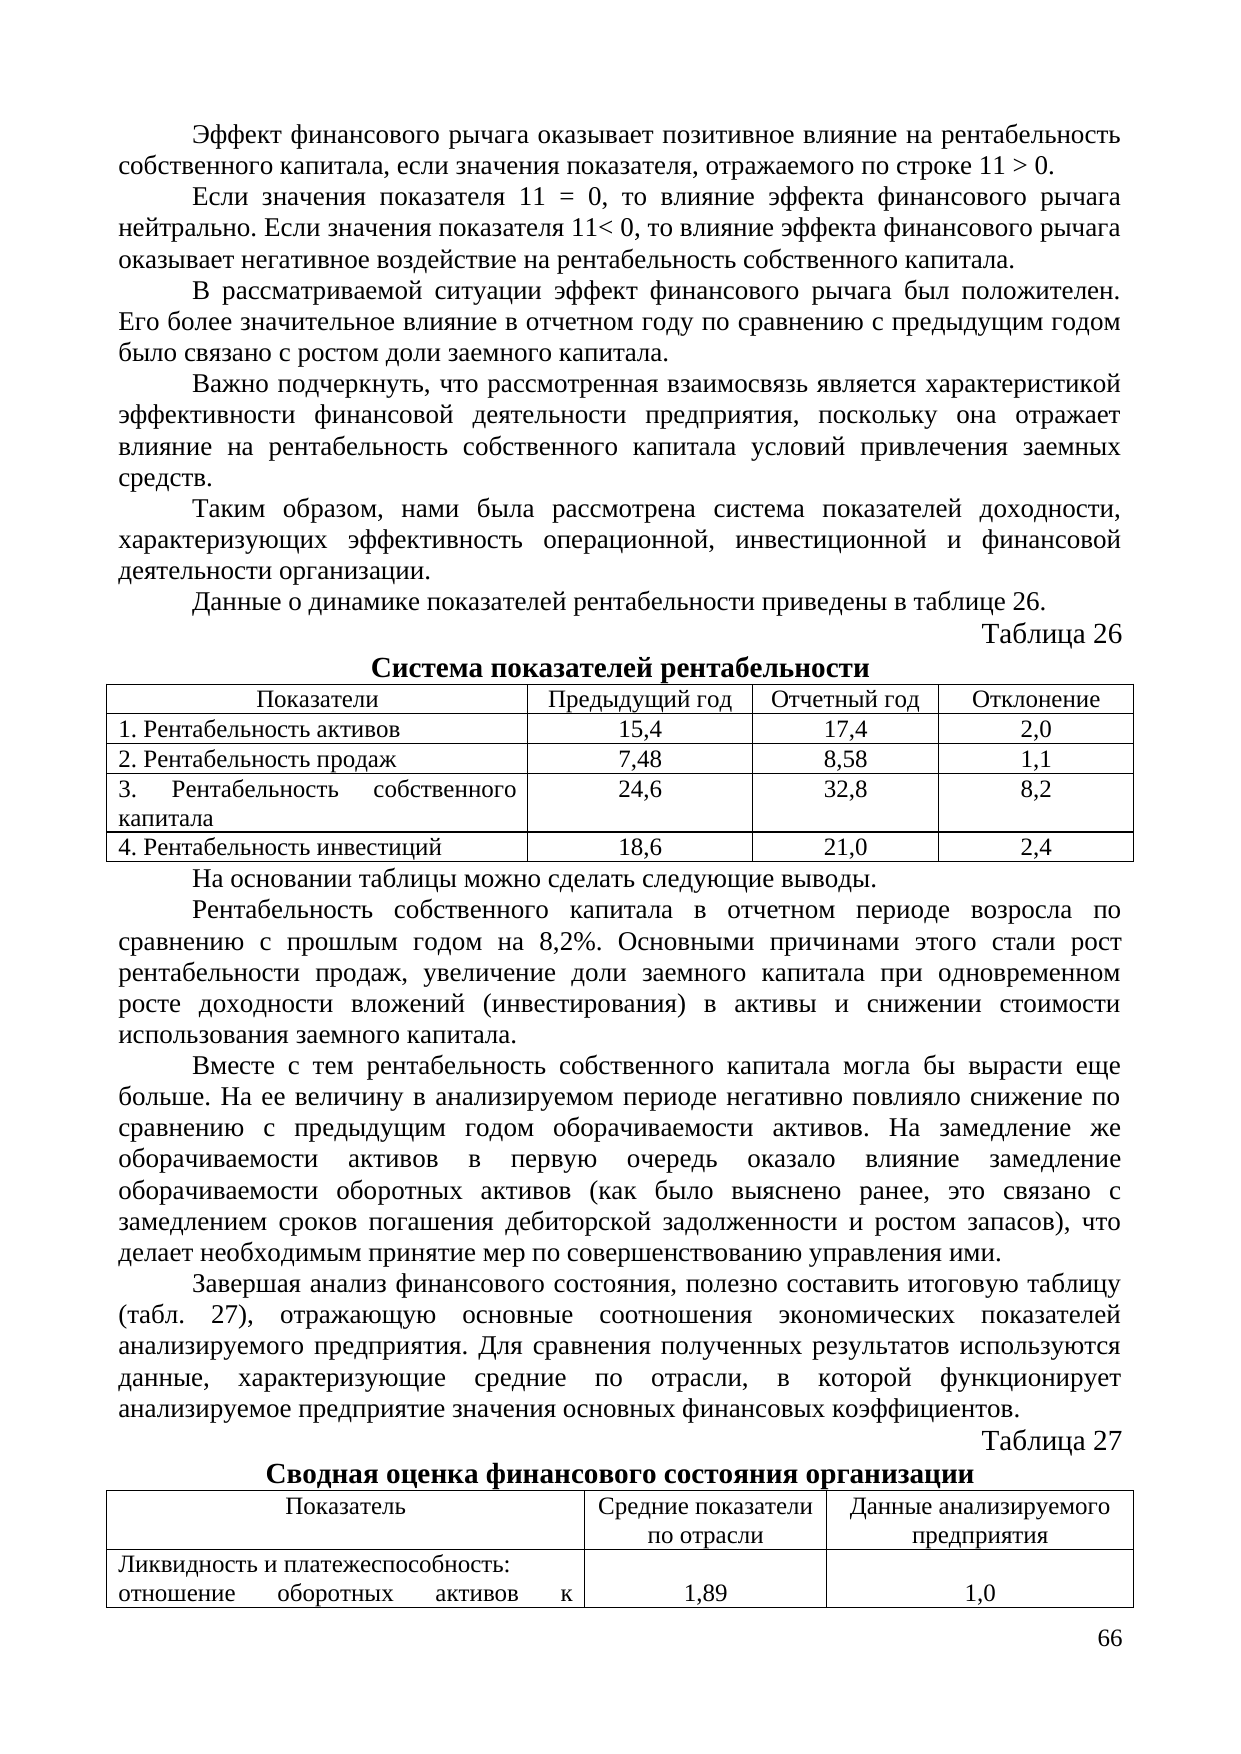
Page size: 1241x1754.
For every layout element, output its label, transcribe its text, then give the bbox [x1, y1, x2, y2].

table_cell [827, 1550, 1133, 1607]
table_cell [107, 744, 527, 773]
text Эффект финансового рычага оказывает позитивное влияние на рентабельность собственного капитала, если значения показателя, отражаемого по строке 11 > 0. [118, 118, 1122, 180]
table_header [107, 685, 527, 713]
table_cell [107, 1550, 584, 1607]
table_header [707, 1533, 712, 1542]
text Завершая анализ финансового состояния, полезно составить итоговую таблицу (табл. 27), отражающую основные соотношения экономических показателей анализируемого предприятия. Для сравнения полученных результатов используются данные, характеризующие средние по отрасли, в которой функционирует анализируемое предприятие значения основных финансовых коэффициентов. [118, 1267, 1122, 1423]
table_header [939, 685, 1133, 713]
text Система показателей рентабельности [118, 650, 1122, 683]
text Таблица 27 [118, 1423, 1122, 1456]
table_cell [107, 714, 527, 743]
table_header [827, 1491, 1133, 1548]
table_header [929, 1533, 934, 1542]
text На основании таблицы можно сделать следующие выводы. [118, 862, 1122, 893]
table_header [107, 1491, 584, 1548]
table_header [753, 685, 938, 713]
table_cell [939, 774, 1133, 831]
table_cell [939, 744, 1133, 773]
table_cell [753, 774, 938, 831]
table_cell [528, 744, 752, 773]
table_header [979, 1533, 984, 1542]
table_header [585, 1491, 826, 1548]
text Данные о динамике показателей рентабельности приведены в таблице 26. [118, 585, 1122, 616]
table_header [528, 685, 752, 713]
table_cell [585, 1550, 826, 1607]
text Рентабельность собственного капитала в отчетном периоде возросла по сравнению с прошлым годом на 8,2%. Основными причинами этого стали рост рентабельности продаж, увеличение доли заемного капитала при одновременном росте доходности вложений (инвестирования) в активы и снижении стоимости использования заемного капитала. [118, 893, 1122, 1049]
text Таким образом, нами была рассмотрена система показателей доходности, характеризующих эффективность операционной, инвестиционной и финансовой деятельности организации. [118, 492, 1122, 585]
text Таблица 26 [118, 616, 1122, 650]
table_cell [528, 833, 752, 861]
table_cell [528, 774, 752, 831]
text Вместе с тем рентабельность собственного капитала могла бы вырасти еще больше. На ее величину в анализируемом периоде негативно повлияло снижение по сравнению с предыдущим годом оборачиваемости активов. На замедление же оборачиваемости активов в первую очередь оказало влияние замедление оборачиваемости оборотных активов (как было выяснено ранее, это связано с замедлением сроков погашения дебиторской задолженности и ростом запасов), что делает необходимым принятие мер по совершенствованию управления ими. [118, 1049, 1122, 1267]
text Важно подчеркнуть, что рассмотренная взаимосвязь является характеристикой эффективности финансовой деятельности предприятия, поскольку она отражает влияние на рентабельность собственного капитала условий привлечения заемных средств. [118, 367, 1122, 492]
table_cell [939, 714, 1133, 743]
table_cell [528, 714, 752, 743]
text Если значения показателя 11 = 0, то влияние эффекта финансового рычага нейтрально. Если значения показателя 11< 0, то влияние эффекта финансового рычага оказывает негативное воздействие на рентабельность собственного капитала. [118, 180, 1122, 274]
text В рассматриваемой ситуации эффект финансового рычага был положителен. Его более значительное влияние в отчетном году по сравнению с предыдущим годом было связано с ростом доли заемного капитала. [118, 274, 1122, 367]
text Сводная оценка финансового состояния организации [118, 1456, 1122, 1490]
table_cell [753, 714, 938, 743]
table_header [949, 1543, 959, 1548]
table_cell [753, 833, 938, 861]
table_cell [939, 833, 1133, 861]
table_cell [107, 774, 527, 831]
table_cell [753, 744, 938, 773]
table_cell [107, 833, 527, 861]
